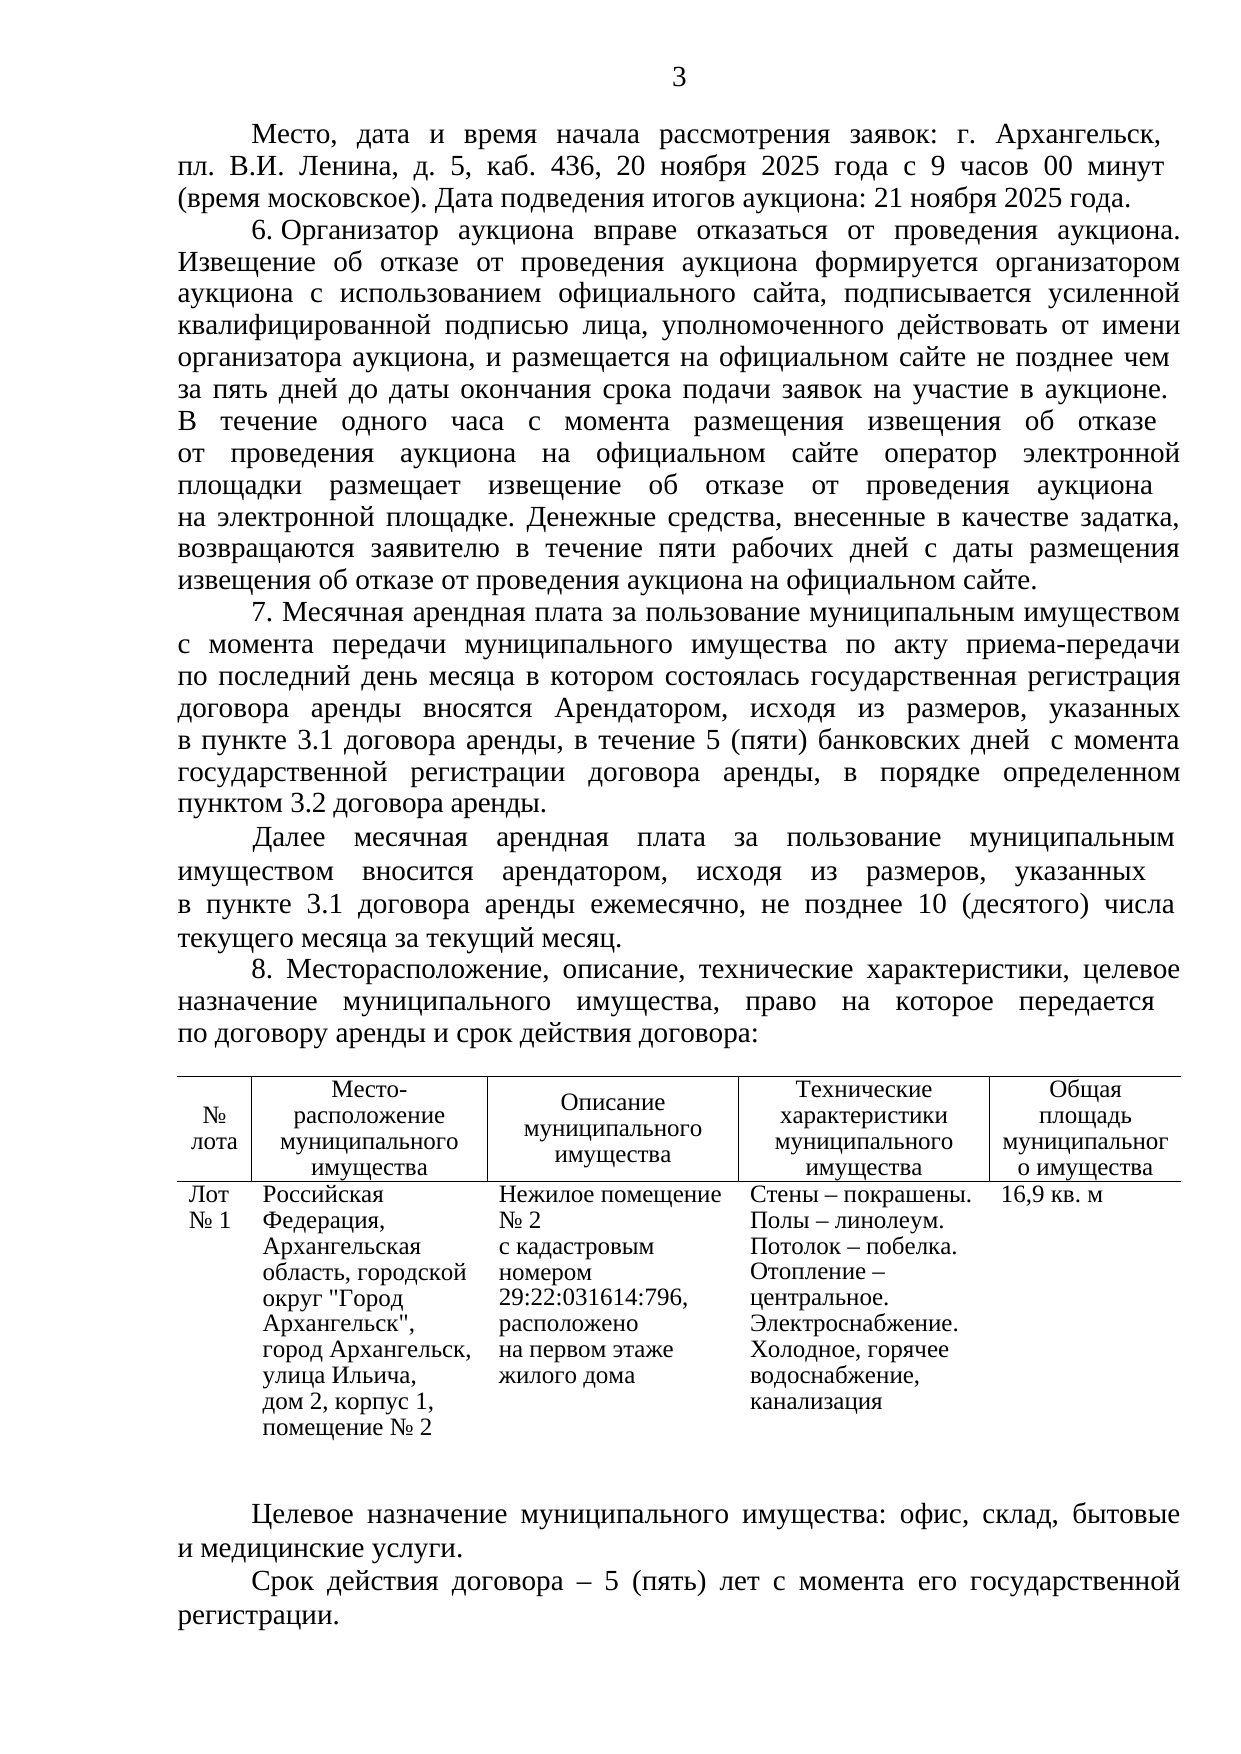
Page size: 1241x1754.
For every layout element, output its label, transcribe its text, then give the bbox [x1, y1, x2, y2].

text 6. Организатор аукциона вправе отказаться от проведения аукциона. Извещение об отказе от проведения аукциона формируется организатором аукциона с использованием официального сайта, подписывается усиленной квалифицированной подписью лица, уполномоченного действовать от имени организатора аукциона, и размещается на официальном сайте не позднее чем за пять дней до даты окончания срока подачи заявок на участие в аукционе. В течение одного часа с момента размещения извещения об отказе от проведения аукциона на официальном сайте оператор электронной площадки размещает извещение об отказе от проведения аукциона на электронной площадке. Денежные средства, внесенные в качестве задатка, возвращаются заявителю в течение пяти рабочих дней с даты размещения извещения об отказе от проведения аукциона на официальном сайте. [177, 214, 1181, 596]
text 7. Месячная арендная плата за пользование муниципальным имуществом с момента передачи муниципального имущества по акту приема-передачи по последний день месяца в котором состоялась государственная регистрация договора аренды вносятся Арендатором, исходя из размеров, указанных в пункте 3.1 договора аренды, в течение 5 (пяти) банковских дней с момента государственной регистрации договора аренды, в порядке определенном пунктом 3.2 договора аренды. [177, 596, 1181, 819]
text Место, дата и время начала рассмотрения заявок: г. Архангельск, пл. В.И. Ленина, д. 5, каб. 436, 20 ноября 2025 года с 9 часов 00 минут (время московское). Дата подведения итогов аукциона: 21 ноября 2025 года. [177, 118, 1181, 214]
table_cell Стены – покрашены. Полы – линолеум. Потолок – побелка. Отопление – центральное. Электроснабжение. Холодное, горячее водоснабжение, канализация [739, 1182, 989, 1463]
text 8. Месторасположение, описание, технические характеристики, целевое назначение муниципального имущества, право на которое передается по договору аренды и срок действия договора: [177, 953, 1181, 1049]
table_cell Российская Федерация, Архангельская область, городской округ "Город Архангельск", город Архангельск, улица Ильича, дом 2, корпус 1, помещение № 2 [251, 1182, 487, 1463]
table_cell Лот № 1 [177, 1182, 251, 1463]
text Целевое назначение муниципального имущества: офис, склад, бытовые и медицинские услуги. [177, 1496, 1181, 1563]
table_cell 16,9 кв. м [989, 1182, 1181, 1463]
table_cell Нежилое помещение № 2 с кадастровым номером 29:22:031614:796, расположено на первом этаже жилого дома [487, 1182, 738, 1463]
text Срок действия договора – 5 (пять) лет с момента его государственной регистрации. [177, 1563, 1181, 1630]
table_header Технические характеристики муниципального имущества [739, 1077, 989, 1181]
table_header Описание муниципального имущества [488, 1077, 738, 1181]
text Далее месячная арендная плата за пользование муниципальным имуществом вносится арендатором, исходя из размеров, указанных в пункте 3.1 договора аренды ежемесячно, не позднее 10 (десятого) числа текущего месяца за текущий месяц. [177, 819, 1176, 953]
table_header № лота [177, 1077, 251, 1181]
table_header Место- расположение муниципального имущества [252, 1077, 487, 1181]
table_header Общая площадь муниципального имущества [990, 1077, 1181, 1181]
